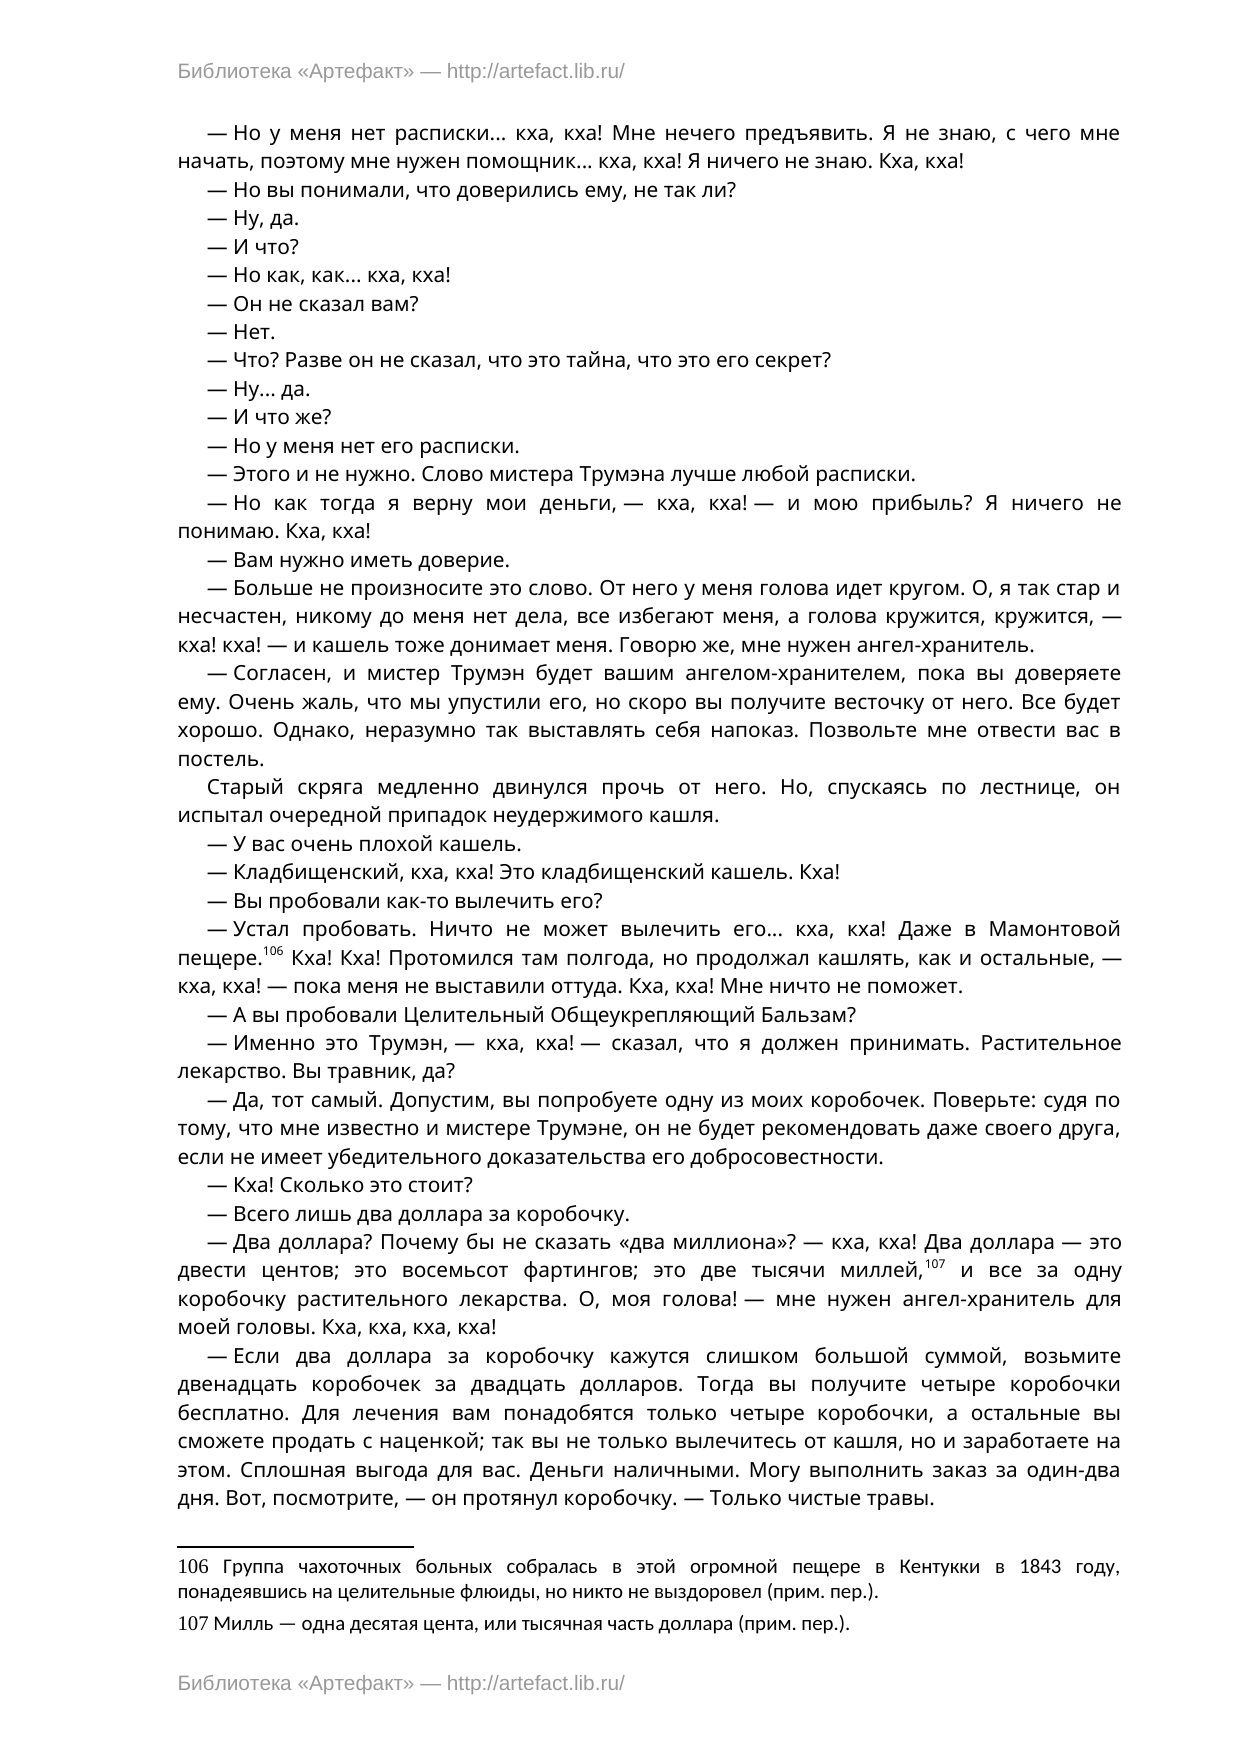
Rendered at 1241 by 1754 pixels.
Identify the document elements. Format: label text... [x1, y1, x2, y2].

text — Этого и не нужно. Слово мистера Трумэна лучше любой расписки. [177, 459, 1122, 488]
text — Именно это Трумэн, — кха, кха! — сказал, что я должен принимать. Растительное лекарство. Вы травник, да? [177, 1028, 1122, 1085]
text — Больше не произносите это слово. От него у меня голова идет кругом. О, я так стар и несчастен, никому до меня нет дела, все избегают меня, а голова кружится, кружится, — кха! кха! — и кашель тоже донимает меня. Говорю же, мне нужен ангел-хранитель. [177, 573, 1122, 658]
text — И что же? [177, 402, 1122, 431]
text — Ну, да. [177, 203, 1122, 232]
text — Но как тогда я верну мои деньги, — кха, кха! — и мою прибыль? Я ничего не понимаю. Кха, кха! [177, 488, 1122, 545]
text Старый скряга медленно двинулся прочь от него. Но, спускаясь по лестнице, он испытал очередной припадок неудержимого кашля. [177, 772, 1122, 829]
text — Но у меня нет его расписки. [177, 431, 1122, 459]
text — Вам нужно иметь доверие. [177, 545, 1122, 573]
text — Устал пробовать. Ничто не может вылечить его... кха, кха! Даже в Мамонтовой пещере. Кха! Кха! Протомился там полгода, но продолжал кашлять, как и остальные, — кха, кха! — пока меня не выставили оттуда. Кха, кха! Мне ничто не поможет. [177, 914, 1122, 1000]
text — И что? [177, 232, 1122, 260]
text — Нет. [177, 317, 1122, 346]
text — Да, тот самый. Допустим, вы попробуете одну из моих коробочек. Поверьте: судя по тому, что мне известно и мистере Трумэне, он не будет рекомендовать даже своего друга, если не имеет убедительного доказательства его добросовестности. [177, 1085, 1122, 1170]
text — Два доллара? Почему бы не сказать «два миллиона»? — кха, кха! Два доллара — это двести центов; это восемьсот фартингов; это две тысячи миллей, и все за одну коробочку растительного лекарства. О, моя голова! — мне нужен ангел-хранитель для моей головы. Кха, кха, кха, кха! [177, 1227, 1122, 1341]
text — А вы пробовали Целительный Общеукрепляющий Бальзам? [177, 1000, 1122, 1028]
text — Согласен, и мистер Трумэн будет вашим ангелом-хранителем, пока вы доверяете ему. Очень жаль, что мы упустили его, но скоро вы получите весточку от него. Все будет хорошо. Однако, неразумно так выставлять себя напоказ. Позвольте мне отвести вас в постель. [177, 658, 1122, 772]
text — Всего лишь два доллара за коробочку. [177, 1199, 1122, 1227]
text — Кладбищенский, кха, кха! Это кладбищенский кашель. Кха! [177, 857, 1122, 886]
text — Но как, как... кха, кха! [177, 260, 1122, 289]
text — Но у меня нет расписки... кха, кха! Мне нечего предъявить. Я не знаю, с чего мне начать, поэтому мне нужен помощник... кха, кха! Я ничего не знаю. Кха, кха! [177, 118, 1122, 175]
text — Кха! Сколько это стоит? [177, 1170, 1122, 1199]
text — У вас очень плохой кашель. [177, 829, 1122, 857]
text — Но вы понимали, что доверились ему, не так ли? [177, 175, 1122, 203]
text — Вы пробовали как-то вылечить его? [177, 886, 1122, 914]
text — Ну... да. [177, 374, 1122, 402]
text — Он не сказал вам? [177, 289, 1122, 317]
text — Что? Разве он не сказал, что это тайна, что это его секрет? [177, 346, 1122, 374]
text — Если два доллара за коробочку кажутся слишком большой суммой, возьмите двенадцать коробочек за двадцать долларов. Тогда вы получите четыре коробочки бесплатно. Для лечения вам понадобятся только четыре коробочки, а остальные вы сможете продать с наценкой; так вы не только вылечитесь от кашля, но и заработаете на этом. Сплошная выгода для вас. Деньги наличными. Могу выполнить заказ за один-два дня. Вот, посмотрите, — он протянул коробочку. — Только чистые травы. [177, 1341, 1122, 1512]
